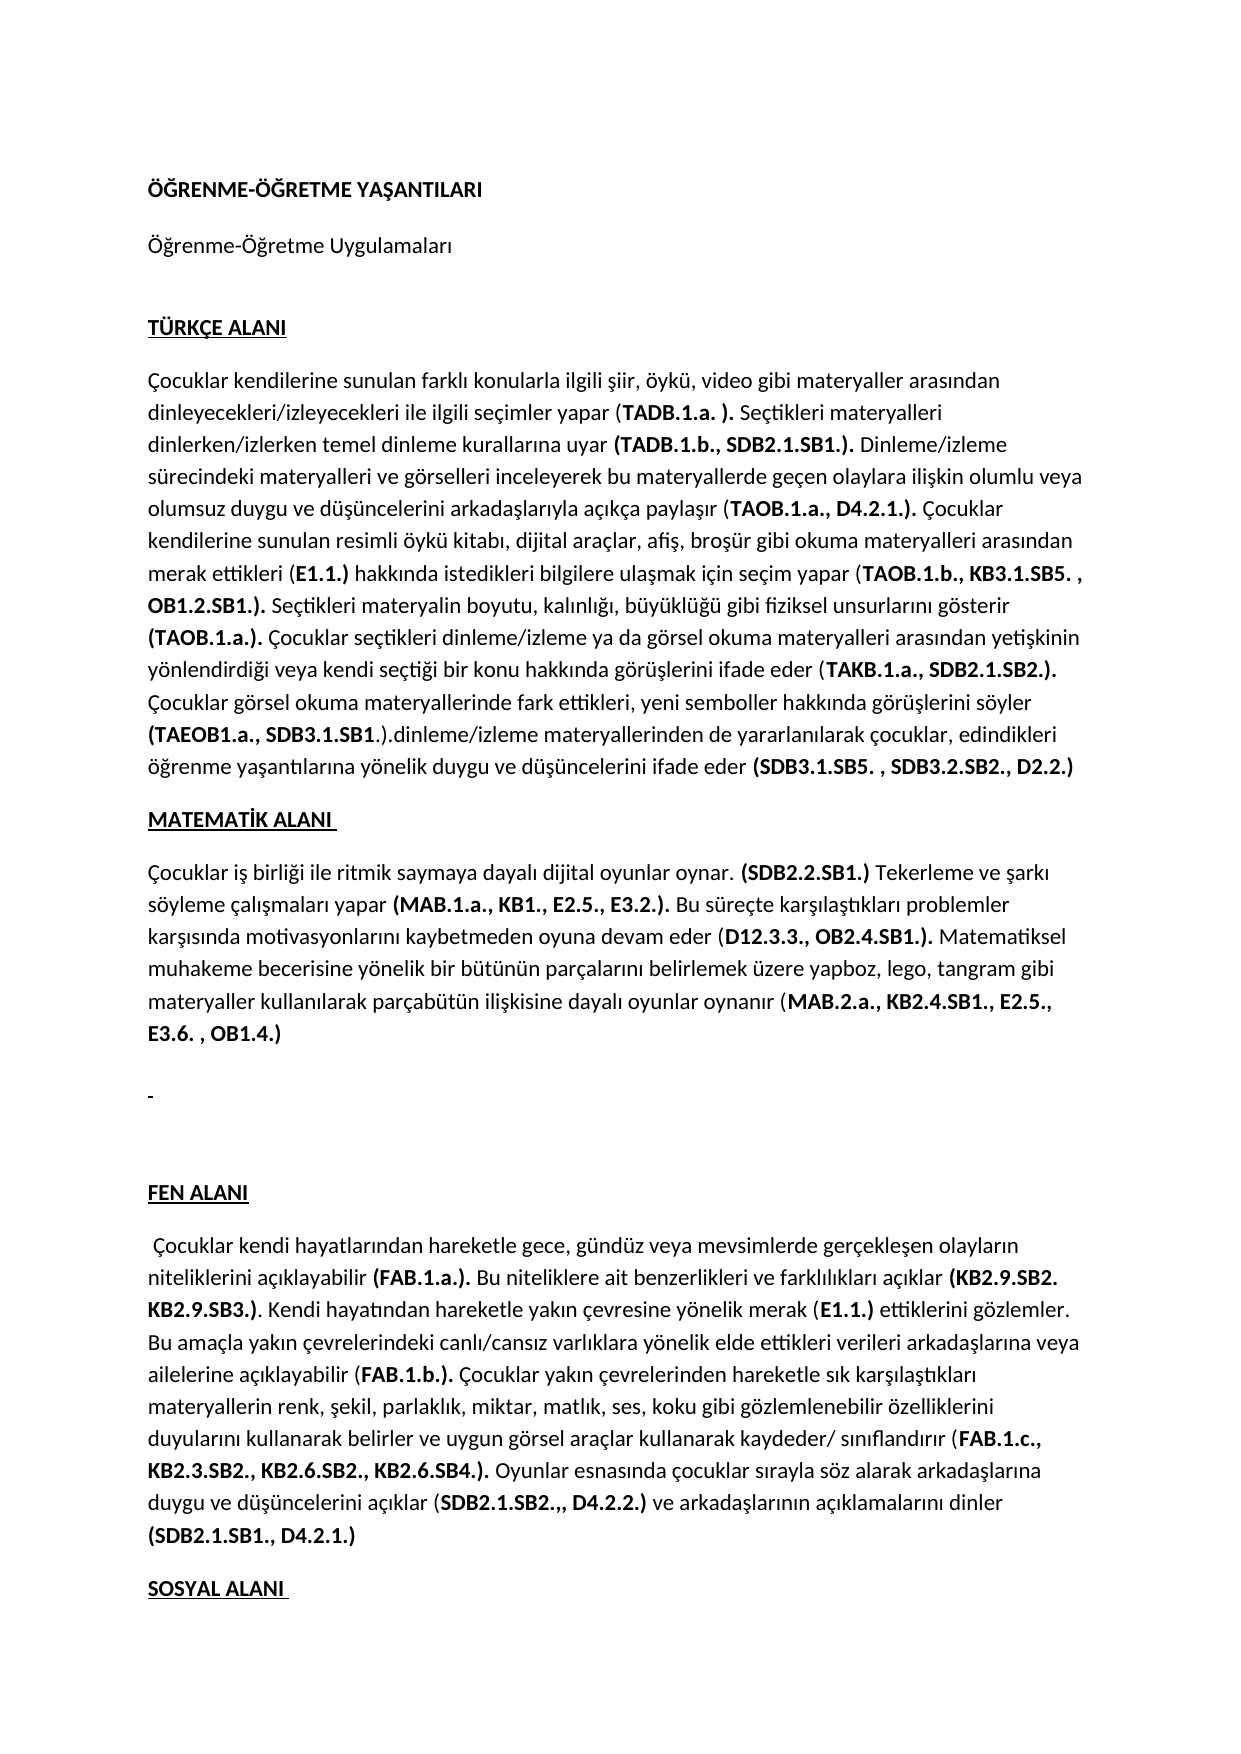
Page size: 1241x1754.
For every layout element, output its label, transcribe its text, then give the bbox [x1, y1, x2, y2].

text SOSYAL ALANI [148, 1574, 1093, 1602]
text Çocuklar kendilerine sunulan farklı konularla ilgili şiir, öykü, video gibi materyaller arasından dinleyecekleri/izleyecekleri ile ilgili seçimler yapar (TADB.1.a. ). Seçtikleri materyalleri dinlerken/izlerken temel dinleme kurallarına uyar (TADB.1.b., SDB2.1.SB1.). Dinleme/izleme sürecindeki materyalleri ve görselleri inceleyerek bu materyallerde geçen olaylara ilişkin olumlu veya olumsuz duygu ve düşüncelerini arkadaşlarıyla açıkça paylaşır (TAOB.1.a., D4.2.1.). Çocuklar kendilerine sunulan resimli öykü kitabı, dijital araçlar, afiş, broşür gibi okuma materyalleri arasından merak ettikleri (E1.1.) hakkında istedikleri bilgilere ulaşmak için seçim yapar (TAOB.1.b., KB3.1.SB5. , OB1.2.SB1.). Seçtikleri materyalin boyutu, kalınlığı, büyüklüğü gibi fiziksel unsurlarını gösterir (TAOB.1.a.). Çocuklar seçtikleri dinleme/izleme ya da görsel okuma materyalleri arasından yetişkinin yönlendirdiği veya kendi seçtiği bir konu hakkında görüşlerini ifade eder (TAKB.1.a., SDB2.1.SB2.). Çocuklar görsel okuma materyallerinde fark ettikleri, yeni semboller hakkında görüşlerini söyler (TAEOB1.a., SDB3.1.SB1.).dinleme/izleme materyallerinden de yararlanılarak çocuklar, edindikleri öğrenme yaşantılarına yönelik duygu ve düşüncelerini ifade eder (SDB3.1.SB5. , SDB3.2.SB2., D2.2.) [148, 366, 1093, 780]
text FEN ALANI [148, 1178, 1093, 1206]
text Çocuklar kendi hayatlarından hareketle gece, gündüz veya mevsimlerde gerçekleşen olayların niteliklerini açıklayabilir (FAB.1.a.). Bu niteliklere ait benzerlikleri ve farklılıkları açıklar (KB2.9.SB2. KB2.9.SB3.). Kendi hayatından hareketle yakın çevresine yönelik merak (E1.1.) ettiklerini gözlemler. Bu amaçla yakın çevrelerindeki canlı/cansız varlıklara yönelik elde ettikleri verileri arkadaşlarına veya ailelerine açıklayabilir (FAB.1.b.). Çocuklar yakın çevrelerinden hareketle sık karşılaştıkları materyallerin renk, şekil, parlaklık, miktar, matlık, ses, koku gibi gözlemlenebilir özelliklerini duyularını kullanarak belirler ve uygun görsel araçlar kullanarak kaydeder/ sınıflandırır (FAB.1.c., KB2.3.SB2., KB2.6.SB2., KB2.6.SB4.). Oyunlar esnasında çocuklar sırayla söz alarak arkadaşlarına duygu ve düşüncelerini açıklar (SDB2.1.SB2.,, D4.2.2.) ve arkadaşlarının açıklamalarını dinler (SDB2.1.SB1., D4.2.1.) [148, 1231, 1093, 1549]
text Çocuklar iş birliği ile ritmik saymaya dayalı dijital oyunlar oynar. (SDB2.2.SB1.) Tekerleme ve şarkı söyleme çalışmaları yapar (MAB.1.a., KB1., E2.5., E3.2.). Bu süreçte karşılaştıkları problemler karşısında motivasyonlarını kaybetmeden oyuna devam eder (D12.3.3., OB2.4.SB1.). Matematiksel muhakeme becerisine yönelik bir bütünün parçalarını belirlemek üzere yapboz, lego, tangram gibi materyaller kullanılarak parçabütün ilişkisine dayalı oyunlar oynanır (MAB.2.a., KB2.4.SB1., E2.5., E3.6. , OB1.4.) [148, 858, 1093, 1047]
text ÖĞRENME-ÖĞRETME YAŞANTILARI [148, 176, 1093, 204]
text TÜRKÇE ALANI [148, 313, 1093, 341]
text MATEMATİK ALANI [148, 805, 1093, 833]
text Öğrenme-Öğretme Uygulamaları [148, 232, 1093, 260]
